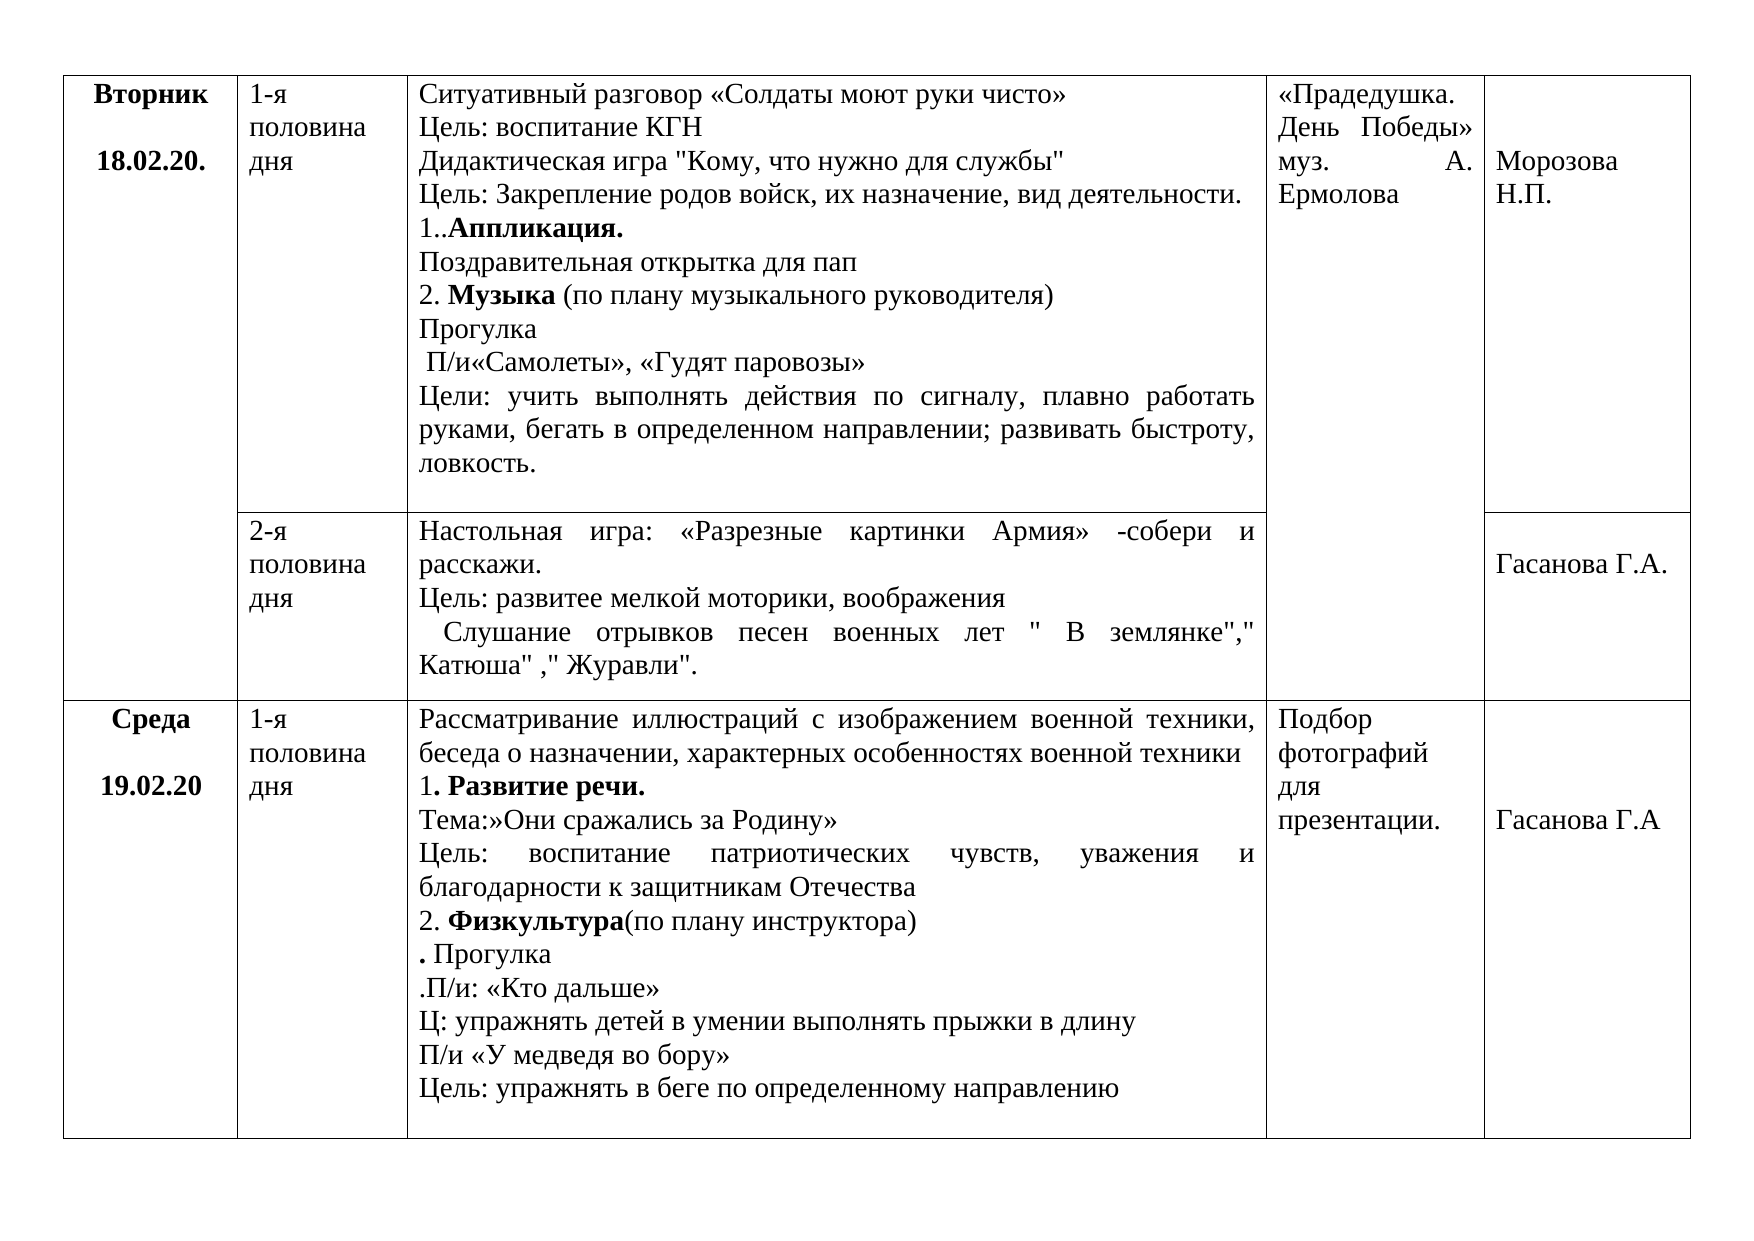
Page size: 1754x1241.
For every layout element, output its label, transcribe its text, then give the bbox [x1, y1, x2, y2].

table_cell «Прадедушка. День Победы» муз. А. Ермолова [1267, 76, 1484, 700]
table_cell Среда 19.02.20 [64, 701, 237, 1137]
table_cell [1267, 701, 1484, 1137]
table_cell 2-я половина дня [238, 513, 407, 700]
table_cell Вторник 18.02.20. [64, 76, 237, 700]
table_cell Рассматривание иллюстраций с изображением военной техники, беседа о назначении, характерных особенностях военной техники 1. Развитие речи. Тема:»Они сражались за Родину» Цель: воспитание патриотических чувств, уважения и благодарности к защитникам Отечества 2. Физкультура(по плану инструктора) . Прогулка .П/и: «Кто дальше» Ц: упражнять детей в умении выполнять прыжки в длину П/и «У медведя во бору» Цель: упражнять в беге по определенному направлению [408, 701, 1266, 1137]
table_cell Гасанова Г.А. [1485, 513, 1690, 700]
table_cell Настольная игра: «Разрезные картинки Армия» -собери и расскажи. Цель: развитее мелкой моторики, воображения Слушание отрывков песен военных лет " В землянке"," Катюша" ," Журавли". [408, 513, 1266, 700]
table_cell Ситуативный разговор «Солдаты моют руки чисто» Цель: воспитание КГН Дидактическая игра "Кому, что нужно для службы" Цель: Закрепление родов войск, их назначение, вид деятельности. 1..Аппликация. Поздравительная открытка для пап 2. Музыка (по плану музыкального руководителя) Прогулка П/и«Самолеты», «Гудят паровозы» Цели: учить выполнять действия по сигналу, плавно работать руками, бегать в определенном направлении; развивать быстроту, ловкость. [408, 76, 1266, 512]
table_cell Гасанова Г.А [1485, 701, 1690, 1137]
table_cell 1-я половина дня [238, 76, 407, 512]
table_cell 1-я половина дня [238, 701, 407, 1137]
table_cell Морозова Н.П. [1485, 76, 1690, 512]
